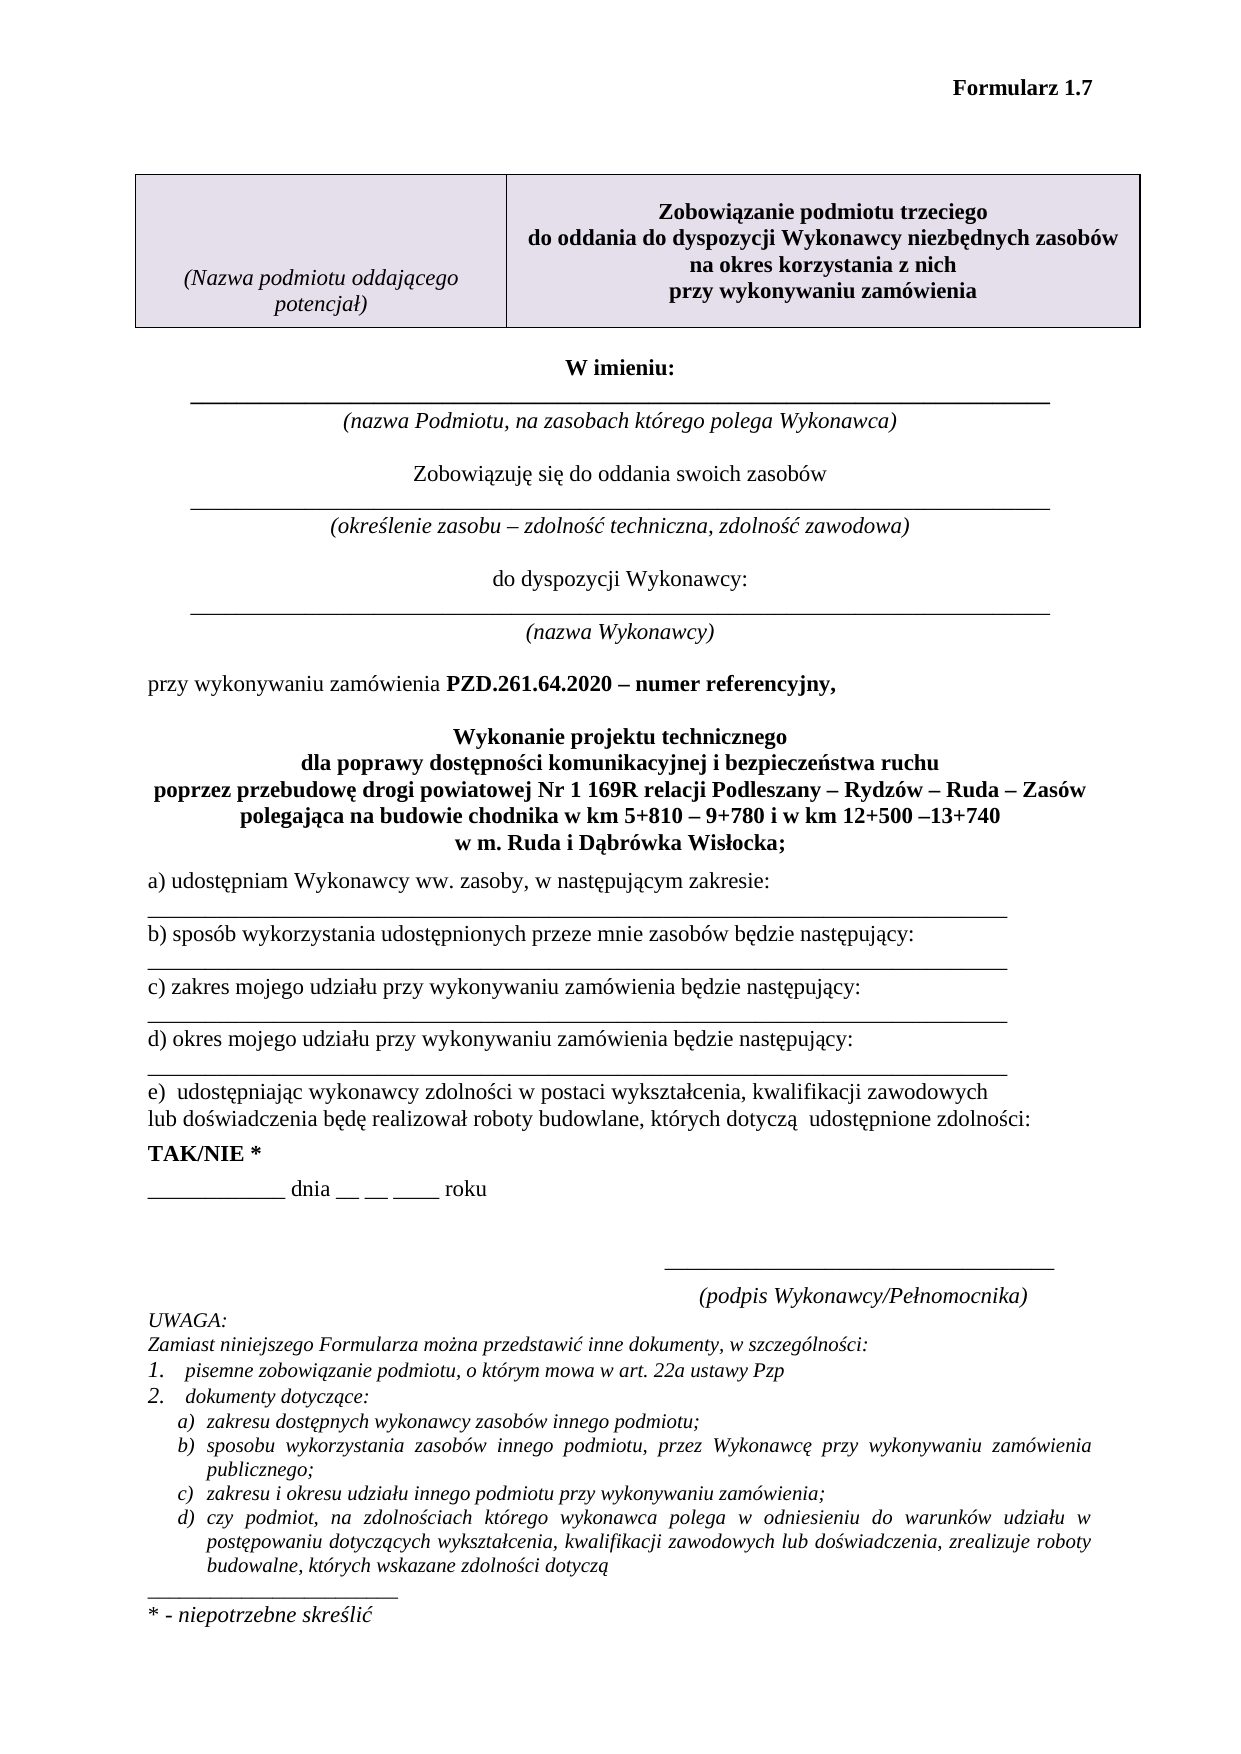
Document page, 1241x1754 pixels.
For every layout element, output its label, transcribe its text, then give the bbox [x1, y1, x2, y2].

text ________________________ [148, 1577, 1093, 1601]
text (określenie zasobu – zdolność techniczna, zdolność zawodowa) [148, 512, 1093, 539]
text ___________________________________________________________________________ [148, 591, 1093, 618]
text ___________________________________________________________________________ [148, 894, 1093, 920]
list zakresu i okresu udziału innego podmiotu przy wykonywaniu zamówienia; [177, 1481, 1093, 1505]
text TAK/NIE * [148, 1131, 1093, 1166]
text d) okres mojego udziału przy wykonywaniu zamówienia będzie następujący: [148, 1026, 1093, 1052]
table_header (Nazwa podmiotu oddającego potencjał) [136, 175, 506, 327]
text (podpis Wykonawcy/Pełnomocnika) [664, 1273, 1093, 1308]
text (nazwa Wykonawcy) [148, 618, 1093, 644]
text do dyspozycji Wykonawcy: [148, 565, 1093, 591]
table_header Zobowiązanie podmiotu trzeciego do oddania do dyspozycji Wykonawcy niezbędnych zasobów na okres korzystania z nich przy wykonywaniu zamówienia [507, 175, 1139, 327]
text e) udostępniając wykonawcy zdolności w postaci wykształcenia, kwalifikacji zawodowych [148, 1078, 1093, 1104]
list czy podmiot, na zdolnościach którego wykonawca polega w odniesieniu do warunków udziału w postępowaniu dotyczących wykształcenia, kwalifikacji zawodowych lub doświadczenia, zrealizuje roboty budowalne, których wskazane zdolności dotyczą [177, 1505, 1093, 1577]
text ___________________________________________________________________________ [148, 999, 1093, 1026]
list pisemne zobowiązanie podmiotu, o którym mowa w art. 22a ustawy Pzp [148, 1356, 1093, 1382]
text W imieniu: ___________________________________________________________________________ [148, 354, 1093, 407]
text ___________________________________________________________________________ [148, 946, 1093, 973]
list sposobu wykorzystania zasobów innego podmiotu, przez Wykonawcę przy wykonywaniu zamówienia publicznego; [177, 1433, 1093, 1481]
text (nazwa Podmiotu, na zasobach którego polega Wykonawca) [148, 407, 1093, 433]
text Wykonanie projektu technicznego [148, 723, 1093, 749]
text w m. Ruda i Dąbrówka Wisłocka; [148, 828, 1093, 855]
list dokumenty dotyczące: [148, 1382, 1093, 1409]
text __________________________________ [591, 1237, 1093, 1273]
text Zobowiązuję się do oddania swoich zasobów [148, 459, 1093, 486]
text Zamiast niniejszego Formularza można przedstawić inne dokumenty, w szczególności: [148, 1332, 1093, 1356]
text przy wykonywaniu zamówienia PZD.261.64.2020 – numer referencyjny, [148, 670, 1093, 697]
text ____________ dnia __ __ ____ roku [148, 1166, 1093, 1202]
text a) udostępniam Wykonawcy ww. zasoby, w następującym zakresie: [148, 867, 1093, 894]
text * - niepotrzebne skreślić [148, 1601, 1093, 1628]
text ___________________________________________________________________________ [148, 486, 1093, 512]
text poprzez przebudowę drogi powiatowej Nr 1 169R relacji Podleszany – Rydzów – Ruda – Zasów polegająca na budowie chodnika w km 5+810 – 9+780 i w km 12+500 –13+740 [148, 776, 1093, 828]
list zakresu dostępnych wykonawcy zasobów innego podmiotu; [177, 1409, 1093, 1433]
text ___________________________________________________________________________ [148, 1052, 1093, 1078]
text lub doświadczenia będę realizował roboty budowlane, których dotyczą udostępnione zdolności: [148, 1104, 1093, 1131]
text c) zakres mojego udziału przy wykonywaniu zamówienia będzie następujący: [148, 973, 1093, 999]
text UWAGA: [148, 1308, 1093, 1332]
text b) sposób wykorzystania udostępnionych przeze mnie zasobów będzie następujący: [148, 920, 1093, 946]
text dla poprawy dostępności komunikacyjnej i bezpieczeństwa ruchu [148, 749, 1093, 776]
